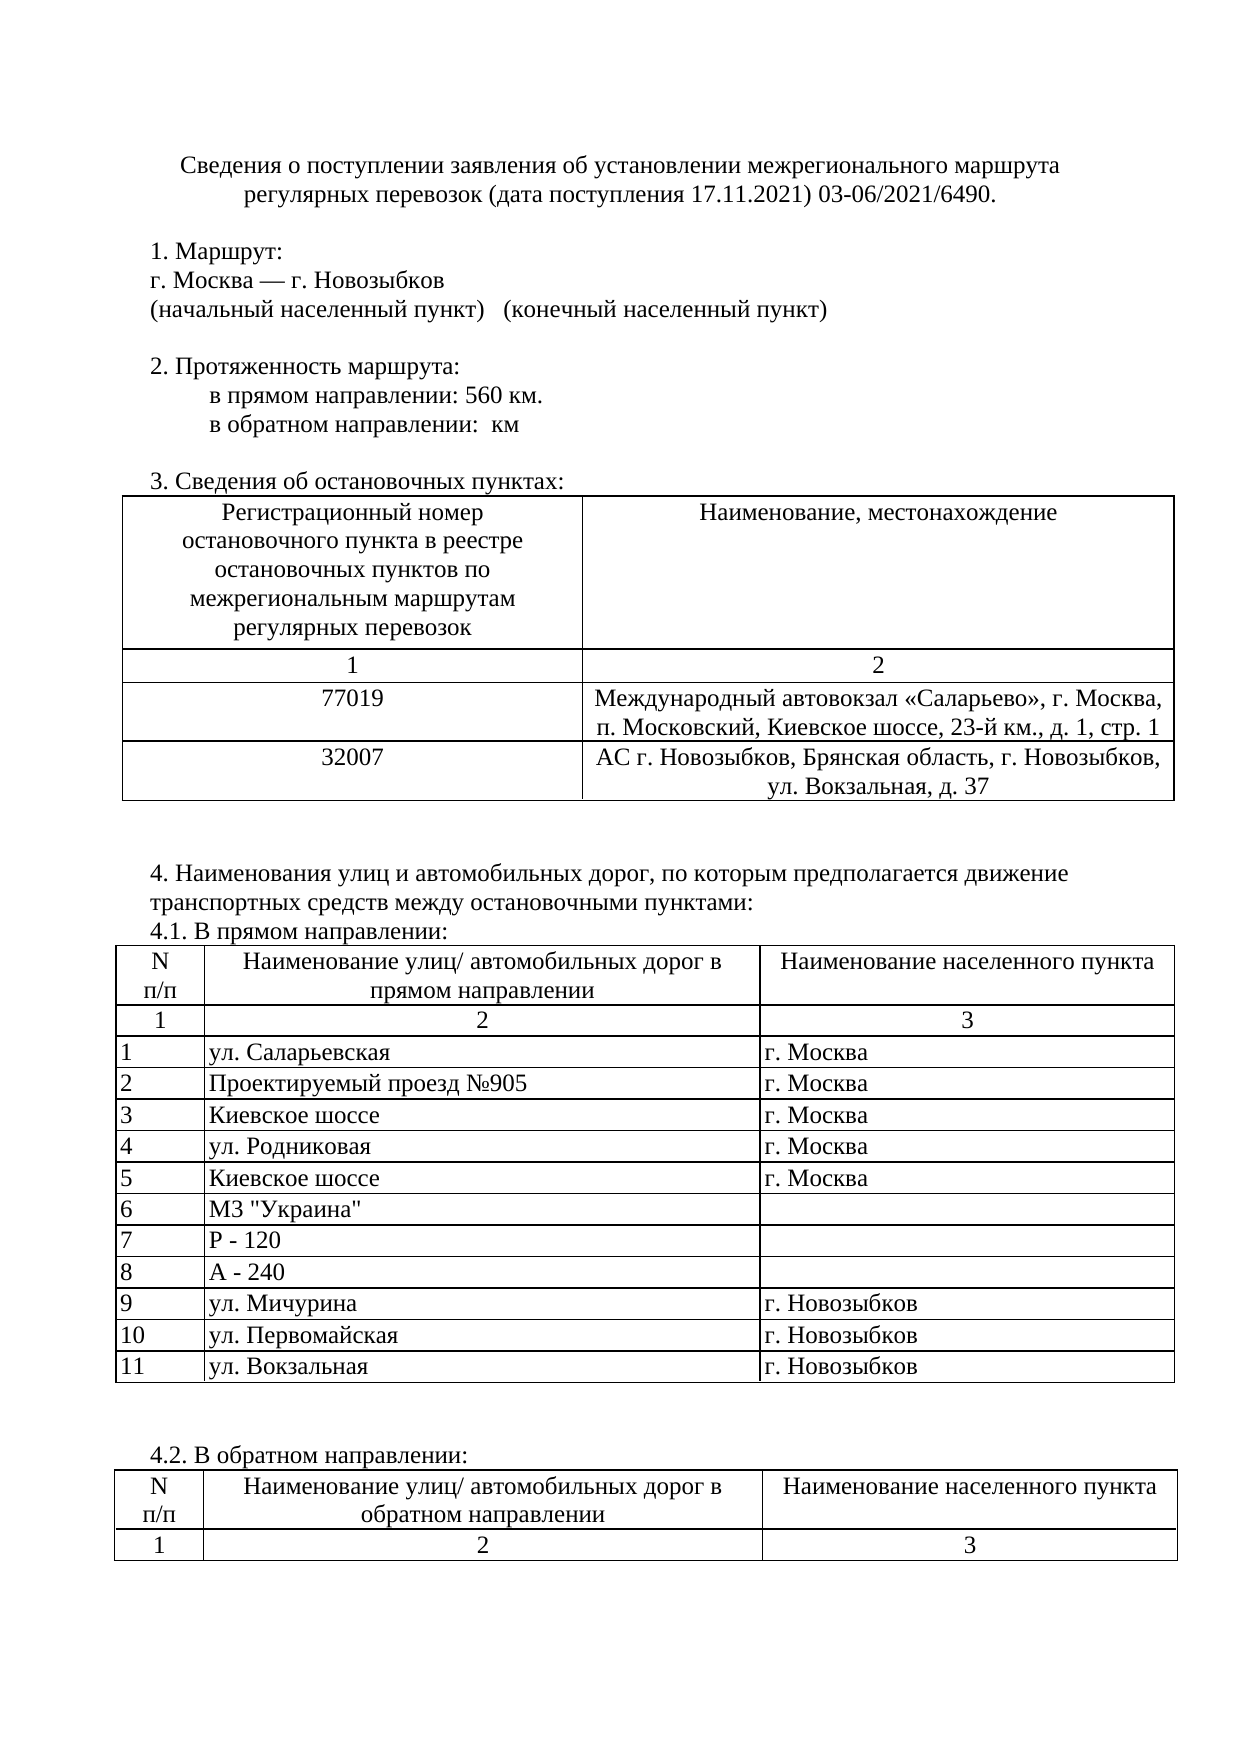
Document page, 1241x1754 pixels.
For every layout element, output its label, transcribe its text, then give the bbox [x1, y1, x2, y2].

table_cell [761, 1194, 1174, 1224]
text в прямом направлении: 560 км. [150, 380, 1090, 409]
table_header N п/п [115, 1471, 203, 1528]
table_cell 77019 [123, 683, 582, 740]
table_header N п/п [117, 946, 204, 1004]
table_cell Международный автовокзал «Саларьево», г. Москва, п. Московский, Киевское шоссе, 23-й км., д. 1, стр. 1 [583, 683, 1173, 740]
table_header Наименование улиц/ автомобильных дорог в обратном направлении [204, 1471, 762, 1528]
table_cell М3 "Украина" [205, 1194, 759, 1224]
table_cell 4 [117, 1131, 204, 1161]
text 1. Маршрут: [150, 236, 1090, 265]
table_cell г. Новозыбков [761, 1352, 1174, 1381]
table_cell 2 [117, 1068, 204, 1098]
table_cell ул. Родниковая [205, 1131, 759, 1161]
table_cell 7 [117, 1226, 204, 1256]
table_cell г. Москва [761, 1068, 1174, 1098]
table_cell [761, 1257, 1174, 1287]
table_cell Проектируемый проезд №905 [205, 1068, 759, 1098]
text 4.1. В прямом направлении: [150, 916, 1090, 945]
table_cell ул. Первомайская [205, 1320, 759, 1350]
table_cell А - 240 [205, 1257, 759, 1287]
table_cell 11 [117, 1352, 204, 1381]
table_cell 3 [117, 1100, 204, 1130]
table_cell 9 [117, 1289, 204, 1318]
text Сведения о поступлении заявления об установлении межрегионального маршрута регулярных перевозок (дата поступления 17.11.2021) 03-06/2021/6490. [150, 150, 1090, 207]
table_cell 2 [205, 1006, 759, 1035]
table_cell 1 [115, 1529, 203, 1560]
table_cell г. Москва [761, 1100, 1174, 1130]
text г. Москва — г. Новозыбков [150, 265, 1090, 294]
table_header Наименование населенного пункта [761, 946, 1174, 1004]
table_cell 1 [123, 650, 582, 681]
table_cell 2 [204, 1530, 762, 1560]
table_cell ул. Саларьевская [205, 1037, 759, 1067]
table_cell 8 [117, 1257, 204, 1287]
table_cell АС г. Новозыбков, Брянская область, г. Новозыбков, ул. Вокзальная, д. 37 [583, 742, 1173, 799]
table_cell 1 [117, 1037, 204, 1067]
table_cell 1 [117, 1006, 204, 1035]
table_cell 10 [117, 1320, 204, 1350]
table_cell ул. Вокзальная [205, 1352, 759, 1381]
text (начальный населенный пункт) (конечный населенный пункт) [150, 294, 1090, 322]
table_cell г. Москва [761, 1163, 1174, 1193]
table_cell 5 [117, 1163, 204, 1193]
table_cell 6 [117, 1194, 204, 1224]
table_cell Киевское шоссе [205, 1100, 759, 1130]
table_cell г. Москва [761, 1037, 1174, 1067]
table_cell 2 [583, 650, 1173, 681]
table_header Наименование населенного пункта [763, 1471, 1177, 1528]
table_header Регистрационный номер остановочного пункта в реестре остановочных пунктов по межрегиональным маршрутам регулярных перевозок [123, 497, 582, 648]
table_header Наименование улиц/ автомобильных дорог в прямом направлении [205, 946, 759, 1004]
table_cell 3 [763, 1528, 1177, 1560]
table_cell ул. Мичурина [205, 1289, 759, 1318]
text 4. Наименования улиц и автомобильных дорог, по которым предполагается движение транспортных средств между остановочными пунктами: [150, 858, 1090, 916]
table_cell Р - 120 [205, 1226, 759, 1256]
table_cell 32007 [123, 742, 582, 799]
text 4.2. В обратном направлении: [150, 1440, 1090, 1469]
table_cell [761, 1226, 1174, 1256]
table_cell г. Новозыбков [761, 1320, 1174, 1350]
text в обратном направлении: км [150, 409, 1090, 437]
table_cell Киевское шоссе [205, 1163, 759, 1193]
table_cell г. Новозыбков [761, 1289, 1174, 1318]
table_cell г. Москва [761, 1131, 1174, 1161]
text 3. Сведения об остановочных пунктах: [150, 466, 1090, 495]
table_cell 3 [761, 1006, 1174, 1035]
table_header Наименование, местонахождение [583, 497, 1173, 648]
text 2. Протяженность маршрута: [150, 351, 1090, 380]
